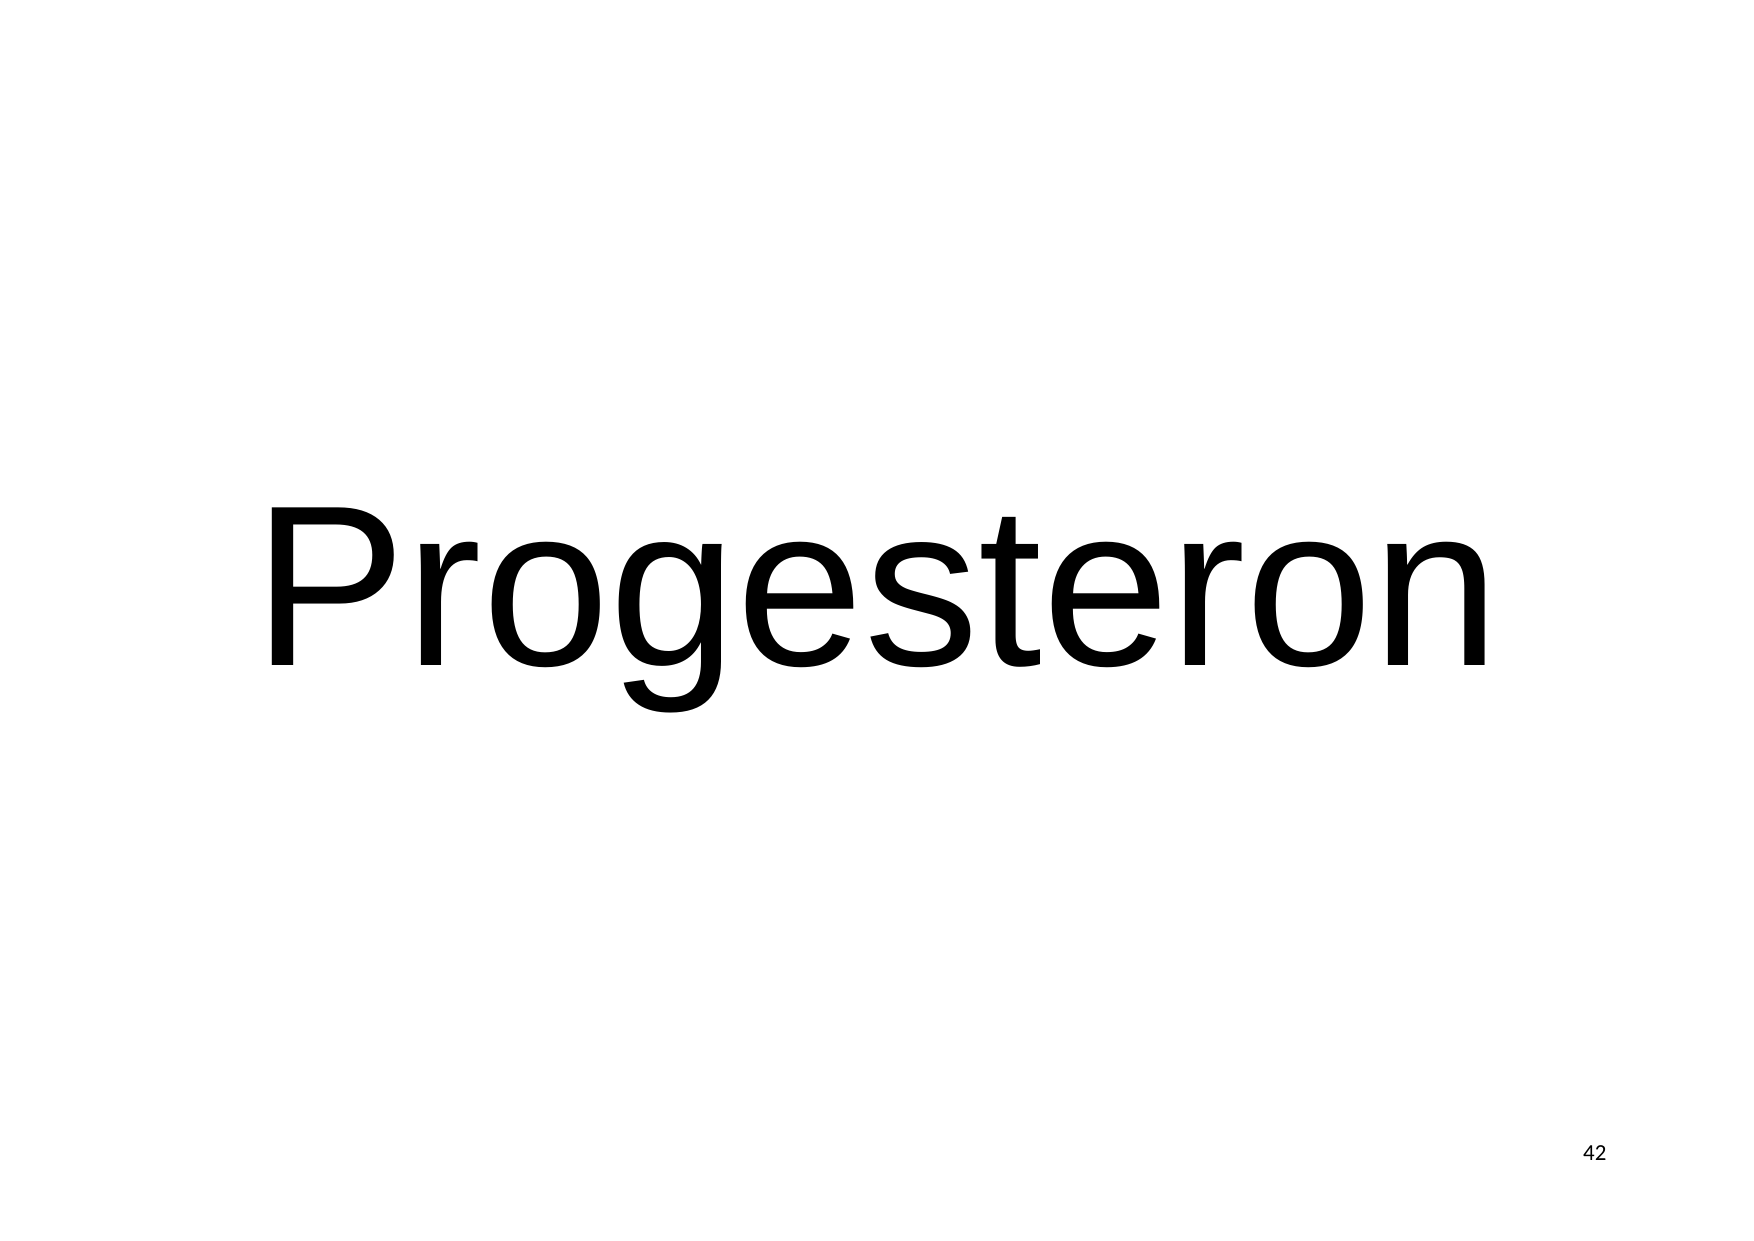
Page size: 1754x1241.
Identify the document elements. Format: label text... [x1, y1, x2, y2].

text Progesteron [148, 451, 1606, 714]
